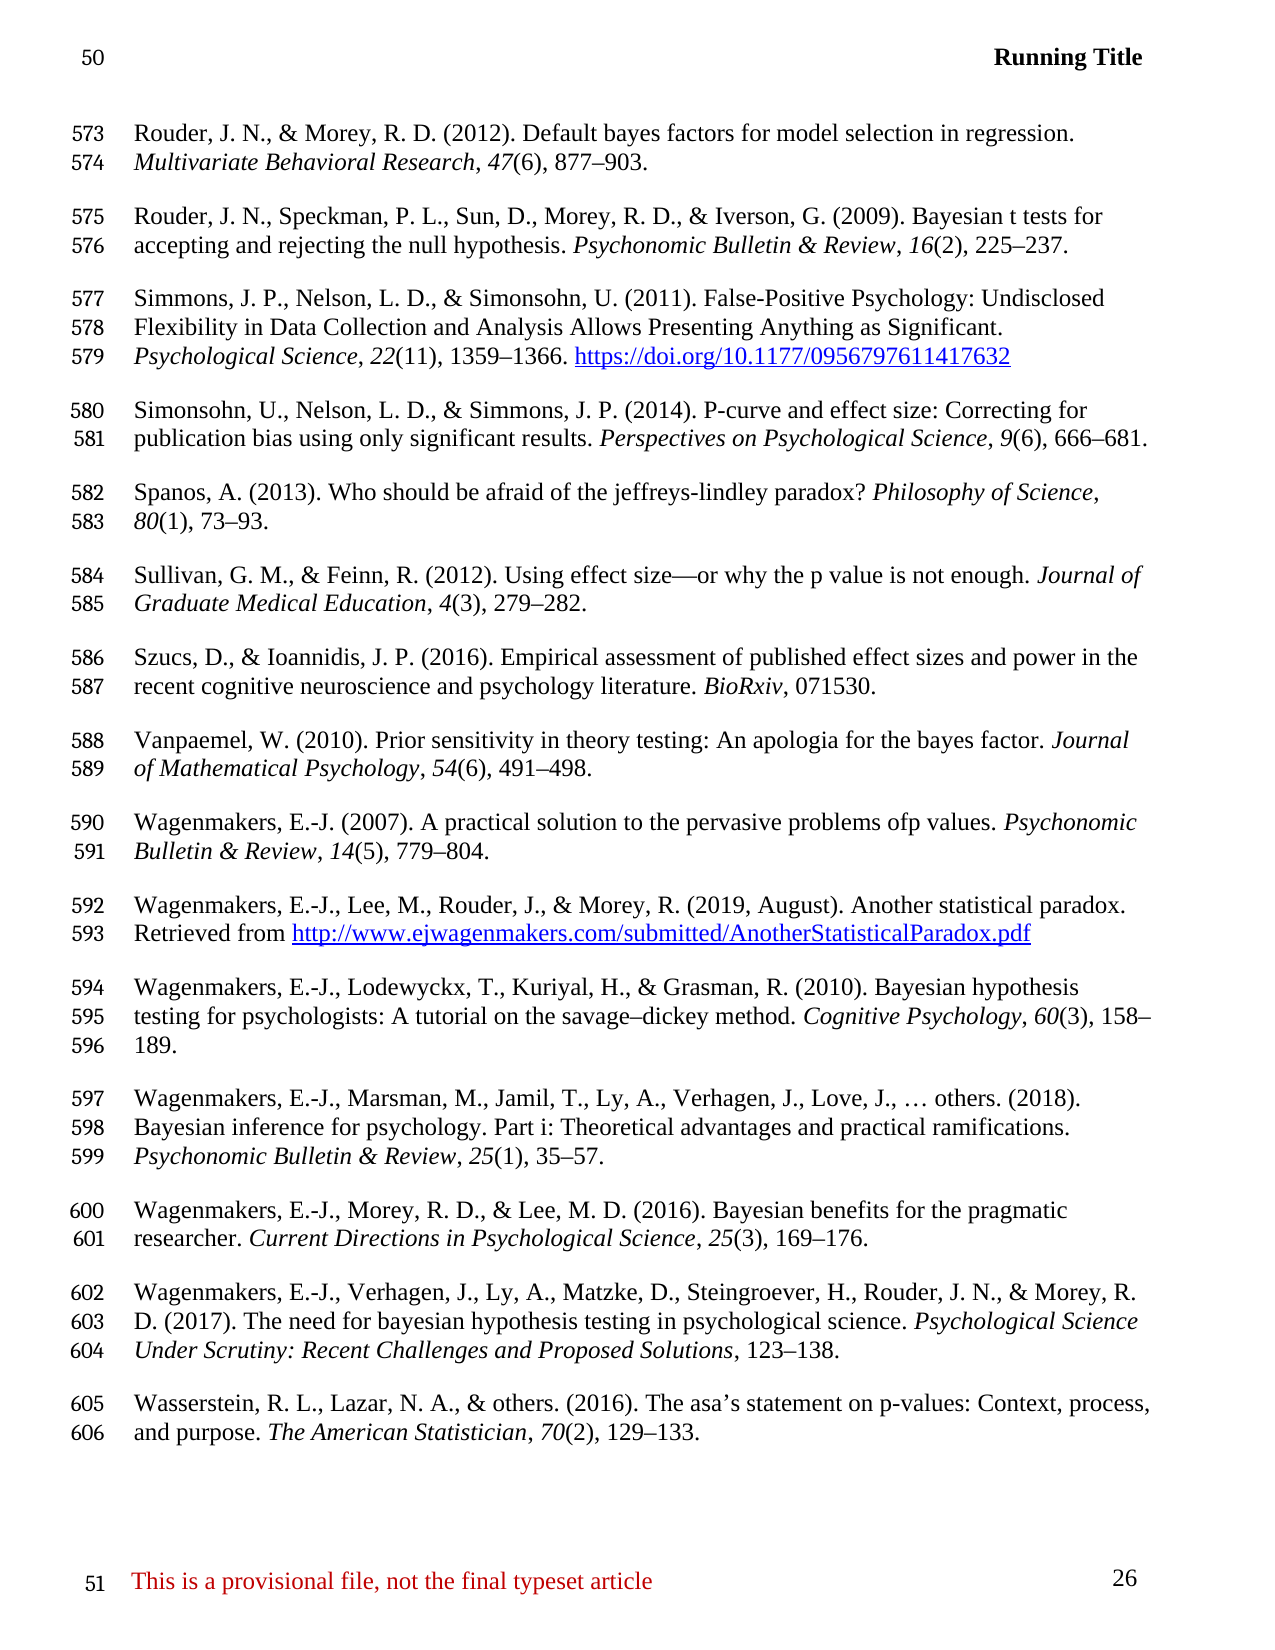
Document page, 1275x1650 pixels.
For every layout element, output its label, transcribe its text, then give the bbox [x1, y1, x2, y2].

text Rouder, J. N., & Morey, R. D. (2012). Default bayes factors for model selection in regression. Multivariate Behavioral Research, 47(6), 877–903. [133, 118, 1152, 176]
text Wasserstein, R. L., Lazar, N. A., & others. (2016). The asa’s statement on p-values: Context, process, and purpose. The American Statistician, 70(2), 129–133. [133, 1388, 1152, 1446]
text Wagenmakers, E.-J., Lodewyckx, T., Kuriyal, H., & Grasman, R. (2010). Bayesian hypothesis testing for psychologists: A tutorial on the savage–dickey method. Cognitive Psychology, 60(3), 158–189. [133, 972, 1152, 1058]
text Wagenmakers, E.-J., Morey, R. D., & Lee, M. D. (2016). Bayesian benefits for the pragmatic researcher. Current Directions in Psychological Science, 25(3), 169–176. [133, 1195, 1152, 1252]
text Wagenmakers, E.-J., Marsman, M., Jamil, T., Ly, A., Verhagen, J., Love, J., … others. (2018). Bayesian inference for psychology. Part i: Theoretical advantages and practical ramifications. Psychonomic Bulletin & Review, 25(1), 35–57. [133, 1083, 1152, 1170]
text Simmons, J. P., Nelson, L. D., & Simonsohn, U. (2011). False-Positive Psychology: Undisclosed Flexibility in Data Collection and Analysis Allows Presenting Anything as Significant. Psychological Science, 22(11), 1359–1366. https://doi.org/10.1177/0956797611417632 [133, 283, 1152, 370]
text Wagenmakers, E.-J., Lee, M., Rouder, J., & Morey, R. (2019, August). Another statistical paradox. Retrieved from http://www.ejwagenmakers.com/submitted/AnotherStatisticalParadox.pdf [133, 890, 1152, 947]
text Vanpaemel, W. (2010). Prior sensitivity in theory testing: An apologia for the bayes factor. Journal of Mathematical Psychology, 54(6), 491–498. [133, 725, 1152, 782]
text Spanos, A. (2013). Who should be afraid of the jeffreys-lindley paradox? Philosophy of Science, 80(1), 73–93. [133, 477, 1152, 535]
text Rouder, J. N., Speckman, P. L., Sun, D., Morey, R. D., & Iverson, G. (2009). Bayesian t tests for accepting and rejecting the null hypothesis. Psychonomic Bulletin & Review, 16(2), 225–237. [133, 201, 1152, 258]
text Wagenmakers, E.-J., Verhagen, J., Ly, A., Matzke, D., Steingroever, H., Rouder, J. N., & Morey, R. D. (2017). The need for bayesian hypothesis testing in psychological science. Psychological Science Under Scrutiny: Recent Challenges and Proposed Solutions, 123–138. [133, 1277, 1152, 1363]
text Simonsohn, U., Nelson, L. D., & Simmons, J. P. (2014). P-curve and effect size: Correcting for publication bias using only significant results. Perspectives on Psychological Science, 9(6), 666–681. [133, 395, 1152, 452]
text Sullivan, G. M., & Feinn, R. (2012). Using effect size—or why the p value is not enough. Journal of Graduate Medical Education, 4(3), 279–282. [133, 560, 1152, 617]
text Szucs, D., & Ioannidis, J. P. (2016). Empirical assessment of published effect sizes and power in the recent cognitive neuroscience and psychology literature. BioRxiv, 071530. [133, 642, 1152, 700]
text Wagenmakers, E.-J. (2007). A practical solution to the pervasive problems ofp values. Psychonomic Bulletin & Review, 14(5), 779–804. [133, 807, 1152, 865]
